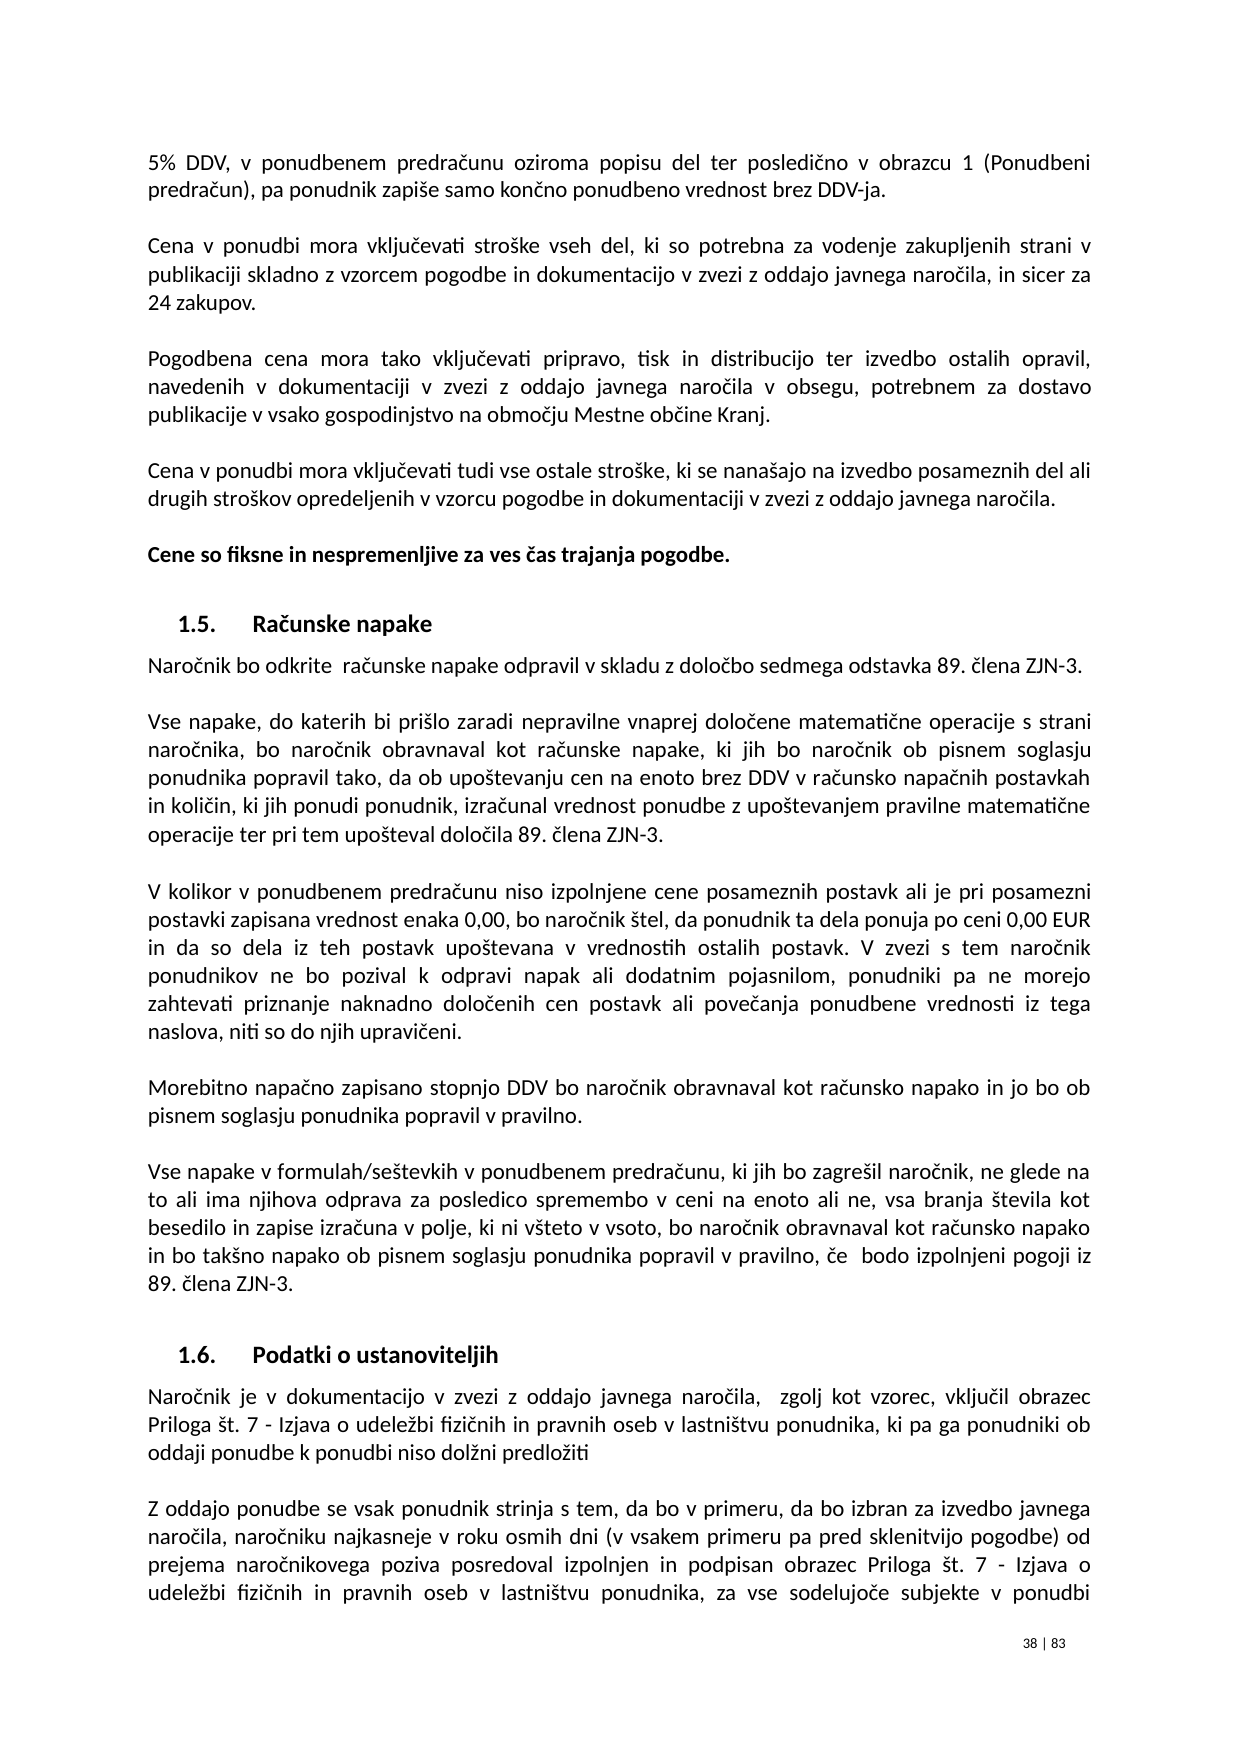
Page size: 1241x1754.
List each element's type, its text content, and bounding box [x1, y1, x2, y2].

text V kolikor v ponudbenem predračunu niso izpolnjene cene posameznih postavk ali je pri posamezni postavki zapisana vrednost enaka 0,00, bo naročnik štel, da ponudnik ta dela ponuja po ceni 0,00 EUR in da so dela iz teh postavk upoštevana v vrednostih ostalih postavk. V zvezi s tem naročnik ponudnikov ne bo pozival k odpravi napak ali dodatnim pojasnilom, ponudniki pa ne morejo zahtevati priznanje naknadno določenih cen postavk ali povečanja ponudbene vrednosti iz tega naslova, niti so do njih upravičeni. [148, 877, 1093, 1045]
subtitle Računske napake [177, 608, 1093, 639]
text Cene so fiksne in nespremenljive za ves čas trajanja pogodbe. [148, 540, 1093, 568]
text Naročnik je v dokumentacijo v zvezi z oddajo javnega naročila, zgolj kot vzorec, vključil obrazec Priloga št. 7 - Izjava o udeležbi fizičnih in pravnih oseb v lastništvu ponudnika, ki pa ga ponudniki ob oddaji ponudbe k ponudbi niso dolžni predložiti [148, 1382, 1092, 1466]
text Cena v ponudbi mora vključevati tudi vse ostale stroške, ki se nanašajo na izvedbo posameznih del ali drugih stroškov opredeljenih v vzorcu pogodbe in dokumentaciji v zvezi z oddajo javnega naročila. [148, 456, 1093, 512]
text Pogodbena cena mora tako vključevati pripravo, tisk in distribucijo ter izvedbo ostalih opravil, navedenih v dokumentaciji v zvezi z oddajo javnega naročila v obsegu, potrebnem za dostavo publikacije v vsako gospodinjstvo na območju Mestne občine Kranj. [148, 344, 1093, 428]
text Morebitno napačno zapisano stopnjo DDV bo naročnik obravnaval kot računsko napako in jo bo ob pisnem soglasju ponudnika popravil v pravilno. [148, 1073, 1093, 1129]
subtitle Podatki o ustanoviteljih [177, 1339, 1093, 1369]
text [148, 1494, 1092, 1606]
text Naročnik bo odkrite računske napake odpravil v skladu z določbo sedmega odstavka 89. člena ZJN-3. [148, 651, 1093, 679]
text Vse napake v formulah/seštevkih v ponudbenem predračunu, ki jih bo zagrešil naročnik, ne glede na to ali ima njihova odprava za posledico spremembo v ceni na enoto ali ne, vsa branja števila kot besedilo in zapise izračuna v polje, ki ni všteto v vsoto, bo naročnik obravnaval kot računsko napako in bo takšno napako ob pisnem soglasju ponudnika popravil v pravilno, če bodo izpolnjeni pogoji iz 89. člena ZJN-3. [148, 1157, 1093, 1297]
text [148, 148, 1093, 204]
text Vse napake, do katerih bi prišlo zaradi nepravilne vnaprej določene matematične operacije s strani naročnika, bo naročnik obravnaval kot računske napake, ki jih bo naročnik ob pisnem soglasju ponudnika popravil tako, da ob upoštevanju cen na enoto brez DDV v računsko napačnih postavkah in količin, ki jih ponudi ponudnik, izračunal vrednost ponudbe z upoštevanjem pravilne matematične operacije ter pri tem upošteval določila 89. člena ZJN-3. [148, 707, 1093, 849]
text Cena v ponudbi mora vključevati stroške vseh del, ki so potrebna za vodenje zakupljenih strani v publikaciji skladno z vzorcem pogodbe in dokumentacijo v zvezi z oddajo javnega naročila, in sicer za 24 zakupov. [148, 232, 1093, 316]
